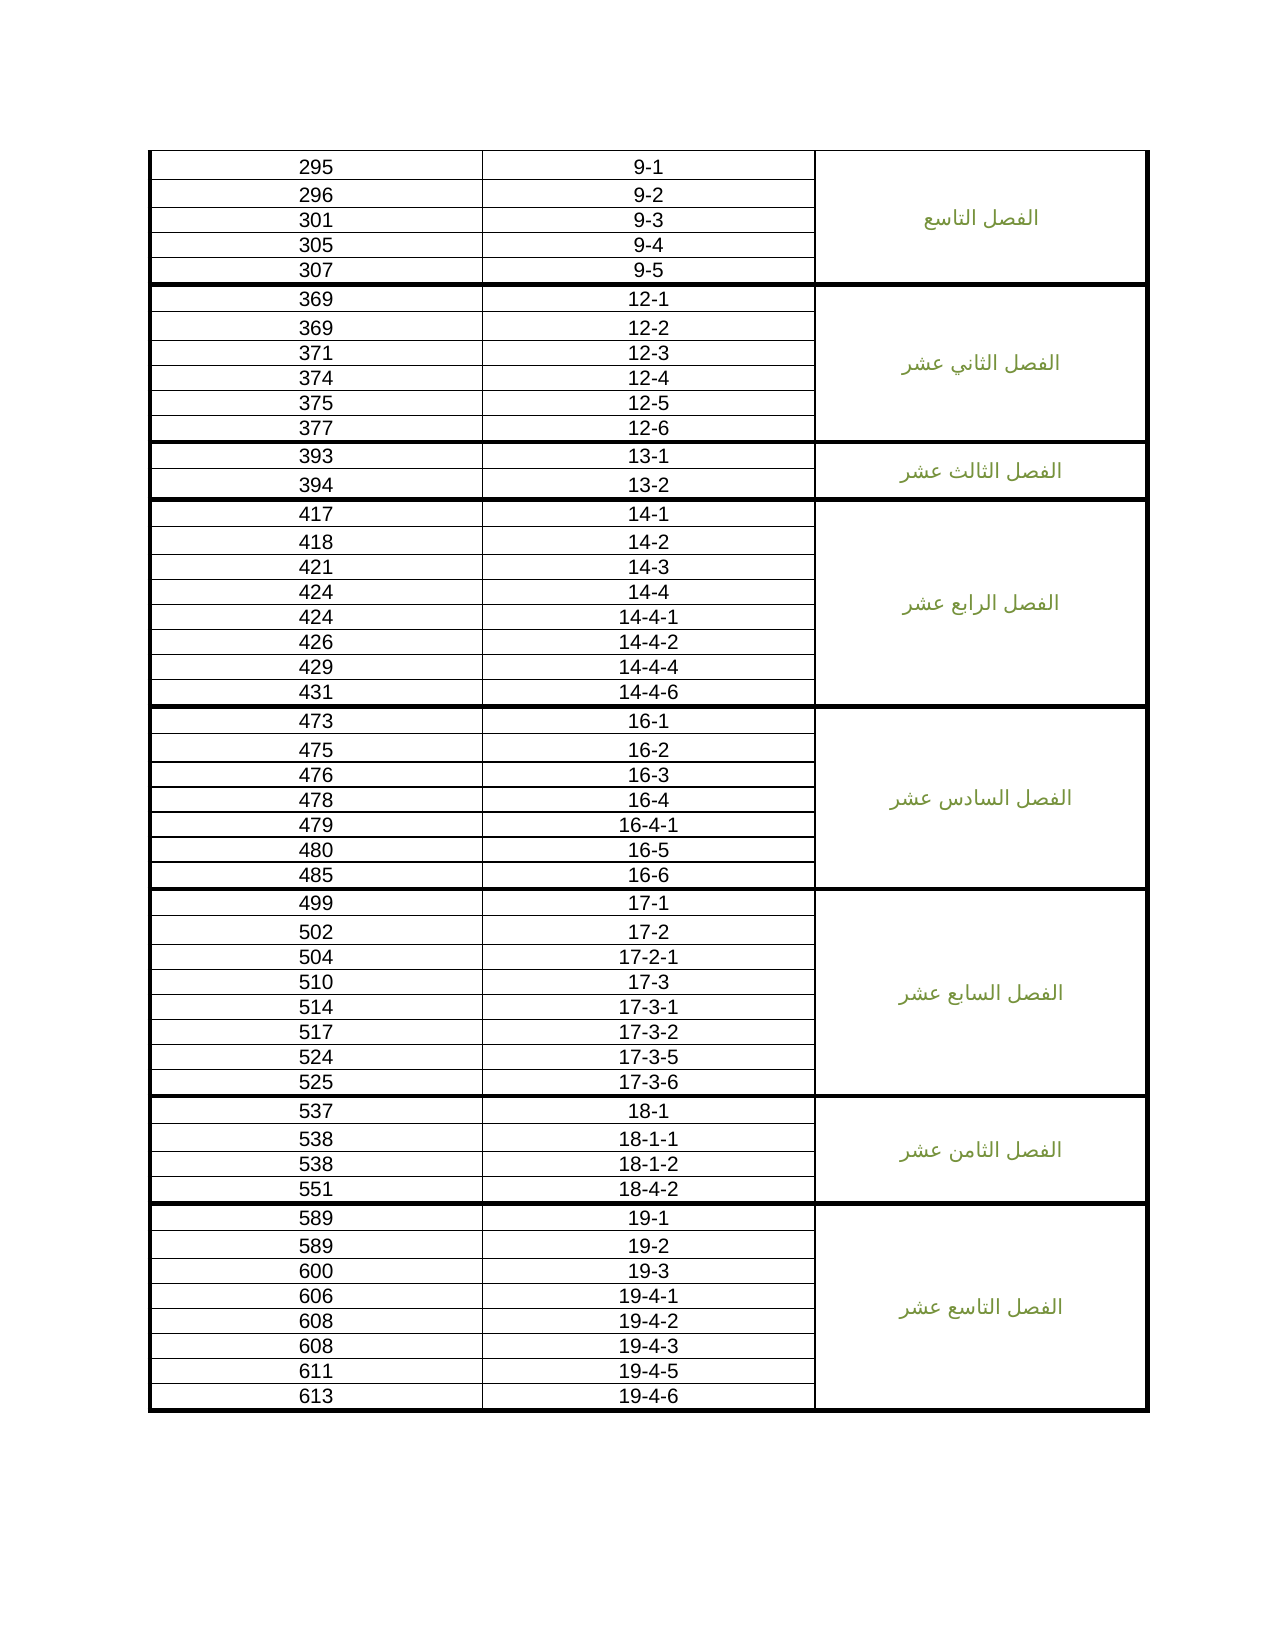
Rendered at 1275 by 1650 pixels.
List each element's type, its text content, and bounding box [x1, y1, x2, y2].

table_cell 19-4-5 [483, 1359, 814, 1383]
table_cell 517 [152, 1020, 482, 1044]
table_cell الفصل التاسع [816, 151, 1145, 282]
table_cell 431 [152, 680, 482, 704]
table_cell 476 [152, 763, 482, 786]
table_cell 17-3-2 [483, 1020, 814, 1044]
table_cell 17-1 [483, 891, 814, 915]
table_cell الفصل التاسع عشر [816, 1206, 1145, 1408]
table_cell 14-4-2 [483, 630, 814, 654]
table_cell 479 [152, 813, 482, 836]
table_cell 424 [152, 605, 482, 629]
table_cell 377 [152, 416, 482, 439]
table_cell 538 [152, 1124, 482, 1151]
table_cell 301 [152, 208, 482, 232]
table_cell 426 [152, 630, 482, 654]
table_cell 613 [152, 1384, 482, 1408]
table_cell 429 [152, 655, 482, 679]
table_cell 17-3-1 [483, 995, 814, 1019]
table_cell 611 [152, 1359, 482, 1383]
table_cell 14-4-1 [483, 605, 814, 629]
table_cell 18-1-2 [483, 1152, 814, 1176]
table_cell الفصل الرابع عشر [816, 502, 1145, 704]
table_cell 19-2 [483, 1231, 814, 1258]
table_cell 19-4-2 [483, 1309, 814, 1333]
table_cell 473 [152, 709, 482, 733]
table_cell 12-5 [483, 391, 814, 414]
table_cell 16-3 [483, 763, 814, 786]
table_cell 13-1 [483, 444, 814, 468]
table_cell 12-1 [483, 287, 814, 311]
table_cell 499 [152, 891, 482, 915]
table_cell 16-4-1 [483, 813, 814, 836]
table_cell 19-4-1 [483, 1284, 814, 1308]
table_cell 17-2-1 [483, 945, 814, 969]
table_cell 14-2 [483, 527, 814, 554]
table_cell الفصل السادس عشر [816, 709, 1145, 886]
table_cell 394 [152, 469, 482, 497]
table_cell 16-1 [483, 709, 814, 733]
table_cell 14-4-4 [483, 655, 814, 679]
table_cell 480 [152, 838, 482, 861]
table_cell 17-2 [483, 916, 814, 944]
table_cell 19-4-3 [483, 1334, 814, 1358]
table_cell الفصل السابع عشر [816, 891, 1145, 1094]
table_cell 12-4 [483, 366, 814, 389]
table_cell 9-4 [483, 233, 814, 257]
table_cell 305 [152, 233, 482, 257]
table_cell 514 [152, 995, 482, 1019]
table_cell 524 [152, 1045, 482, 1069]
table_cell 374 [152, 366, 482, 389]
table_cell 16-6 [483, 863, 814, 886]
table_cell 12-2 [483, 312, 814, 339]
table_cell 307 [152, 258, 482, 282]
table_cell 9-5 [483, 258, 814, 282]
table_cell 600 [152, 1259, 482, 1283]
table_cell 589 [152, 1231, 482, 1258]
table_cell 19-3 [483, 1259, 814, 1283]
table_cell 16-5 [483, 838, 814, 861]
table_cell 608 [152, 1334, 482, 1358]
table_cell 608 [152, 1309, 482, 1333]
table_cell 9-3 [483, 208, 814, 232]
table_cell 19-1 [483, 1206, 814, 1230]
table_cell 17-3-5 [483, 1045, 814, 1069]
table_cell 551 [152, 1177, 482, 1201]
table_cell 538 [152, 1152, 482, 1176]
table_cell 14-3 [483, 555, 814, 579]
table_cell 606 [152, 1284, 482, 1308]
table_cell 14-1 [483, 502, 814, 526]
table_cell 13-2 [483, 469, 814, 497]
table_cell 17-3-6 [483, 1070, 814, 1094]
table_cell 18-1-1 [483, 1124, 814, 1151]
table_cell 502 [152, 916, 482, 944]
table_cell 417 [152, 502, 482, 526]
table_cell 12-6 [483, 416, 814, 439]
table_cell 525 [152, 1070, 482, 1094]
table_cell 19-4-6 [483, 1384, 814, 1408]
table_cell 369 [152, 287, 482, 311]
table_cell 12-3 [483, 341, 814, 364]
table_cell الفصل الثالث عشر [816, 444, 1145, 497]
table_cell 16-2 [483, 734, 814, 761]
table_cell 478 [152, 788, 482, 811]
table_cell 589 [152, 1206, 482, 1230]
table_cell 393 [152, 444, 482, 468]
table_cell 418 [152, 527, 482, 554]
table_cell 537 [152, 1098, 482, 1122]
table_cell 18-1 [483, 1098, 814, 1122]
table_cell 371 [152, 341, 482, 364]
table_cell 485 [152, 863, 482, 886]
table_cell 424 [152, 580, 482, 604]
table_cell 14-4-6 [483, 680, 814, 704]
table_cell 9-1 [483, 151, 814, 179]
table_cell 16-4 [483, 788, 814, 811]
table_cell 475 [152, 734, 482, 761]
table_cell 504 [152, 945, 482, 969]
table_cell 296 [152, 180, 482, 207]
table_cell 375 [152, 391, 482, 414]
table_cell 14-4 [483, 580, 814, 604]
table_cell الفصل الثاني عشر [816, 287, 1145, 439]
table_cell 295 [152, 151, 482, 179]
table_cell 9-2 [483, 180, 814, 207]
table_cell 17-3 [483, 970, 814, 994]
table_cell 369 [152, 312, 482, 339]
table_cell 510 [152, 970, 482, 994]
table_cell الفصل الثامن عشر [816, 1098, 1145, 1201]
table_cell 421 [152, 555, 482, 579]
table_cell 18-4-2 [483, 1177, 814, 1201]
